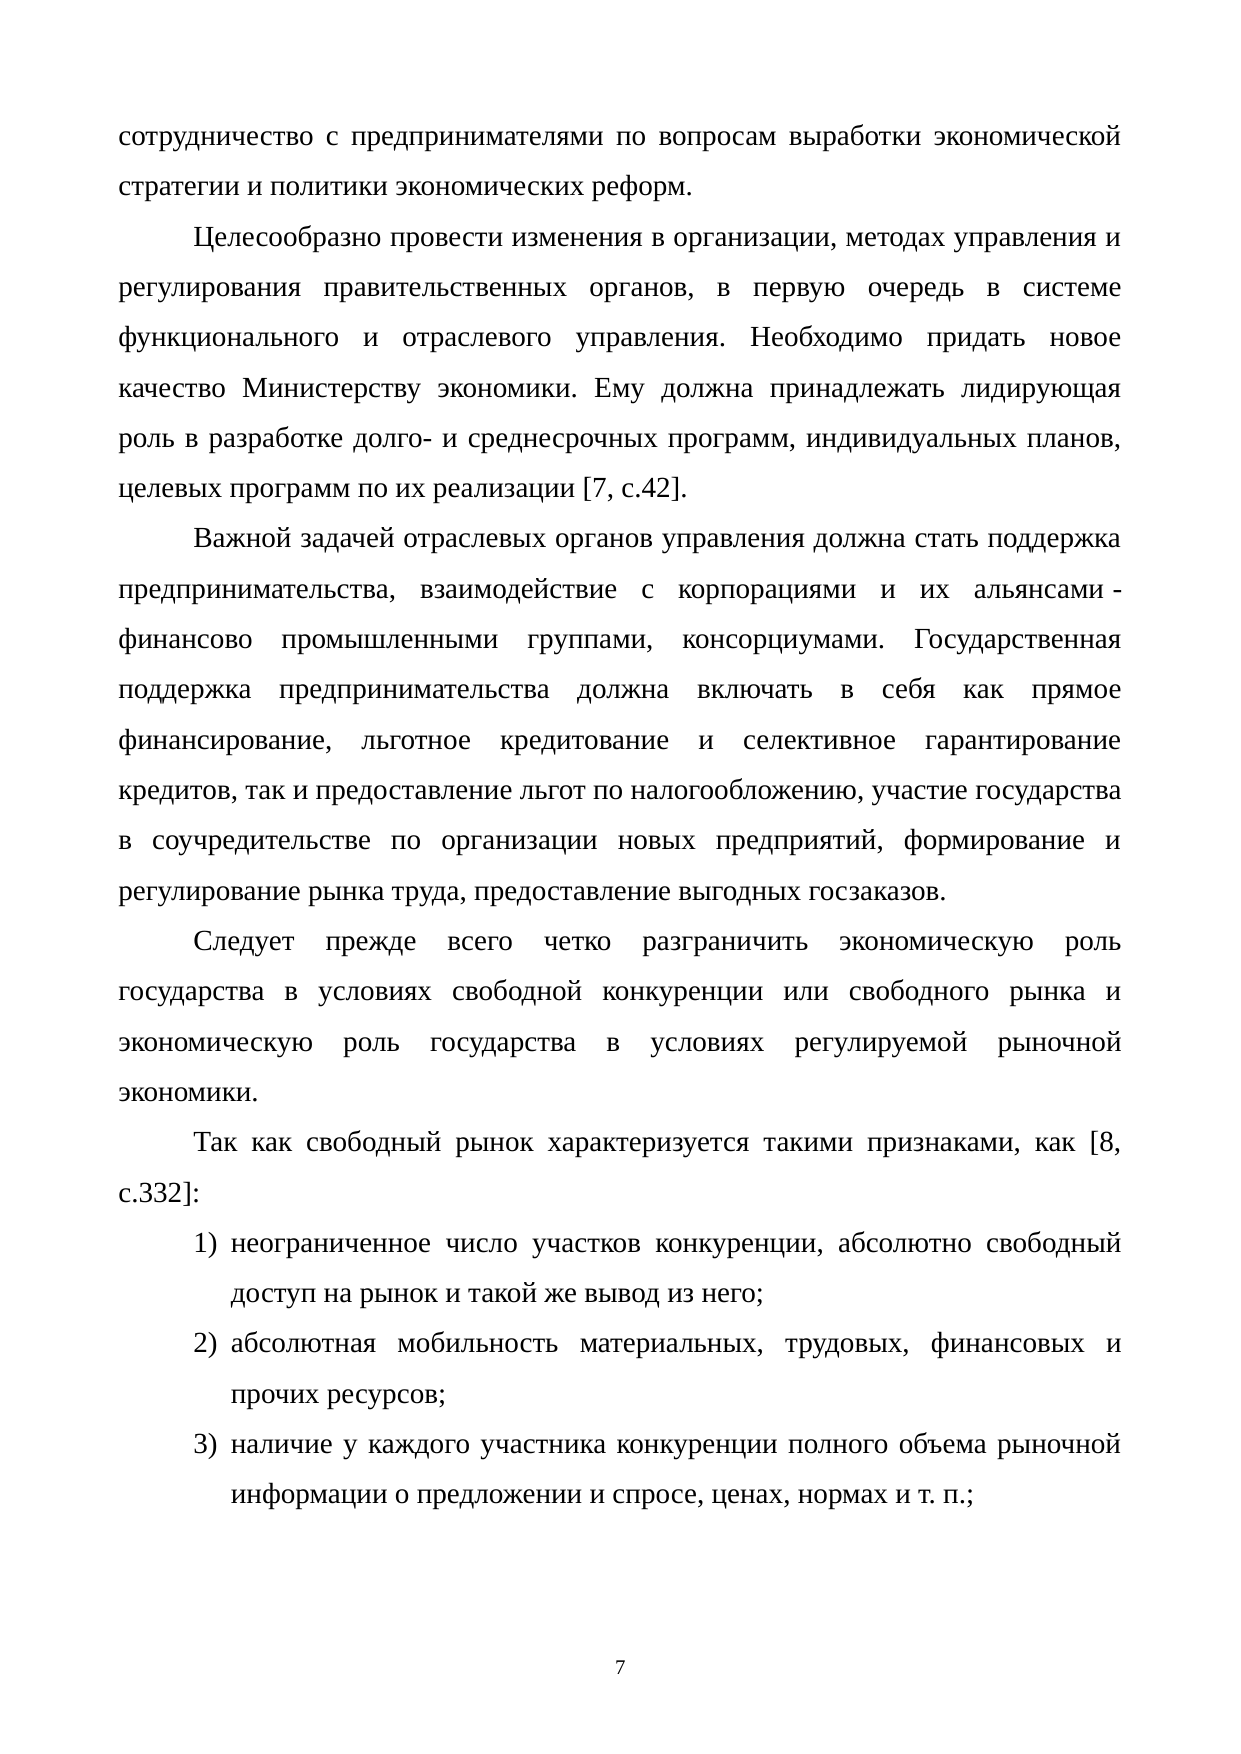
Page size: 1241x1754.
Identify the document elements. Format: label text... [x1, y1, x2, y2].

list абсолютная мобильность материальных, трудовых, финансовых и прочих ресурсов; [193, 1326, 1122, 1409]
text Следует прежде всего четко разграничить экономическую роль государства в условиях свободной конкуренции или свободного рынка и экономическую роль государства в условиях регулируемой рыночной экономики. [118, 923, 1122, 1108]
list наличие у каждого участника конкуренции полного объема рыночной информации о предложении и спросе, ценах, нормах и т. п.; [193, 1426, 1122, 1510]
text Целесообразно провести изменения в организации, методах управления и регулирования правительственных органов, в первую очередь в системе функционального и отраслевого управления. Необходимо придать новое качество Министерству экономики. Ему должна принадлежать лидирующая роль в разработке долго- и среднесрочных программ, индивидуальных планов, целевых программ по их реализации [7, с.42]. [118, 219, 1122, 504]
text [118, 118, 1122, 202]
text Важной задачей отраслевых органов управления должна стать поддержка предпринимательства, взаимодействие с корпорациями и их альянсами - финансово промышленными группами, консорциумами. Государственная поддержка предпринимательства должна включать в себя как прямое финансирование, льготное кредитование и селективное гарантирование кредитов, так и предоставление льгот по налогообложению, участие государства в соучредительстве по организации новых предприятий, формирование и регулирование рынка труда, предоставление выгодных госзаказов. [118, 521, 1122, 906]
text Так как свободный рынок характеризуется такими признаками, как [8, с.332]: [118, 1124, 1122, 1208]
list неограниченное число участков конкуренции, абсолютно свободный доступ на рынок и такой же вывод из него; [193, 1225, 1122, 1309]
